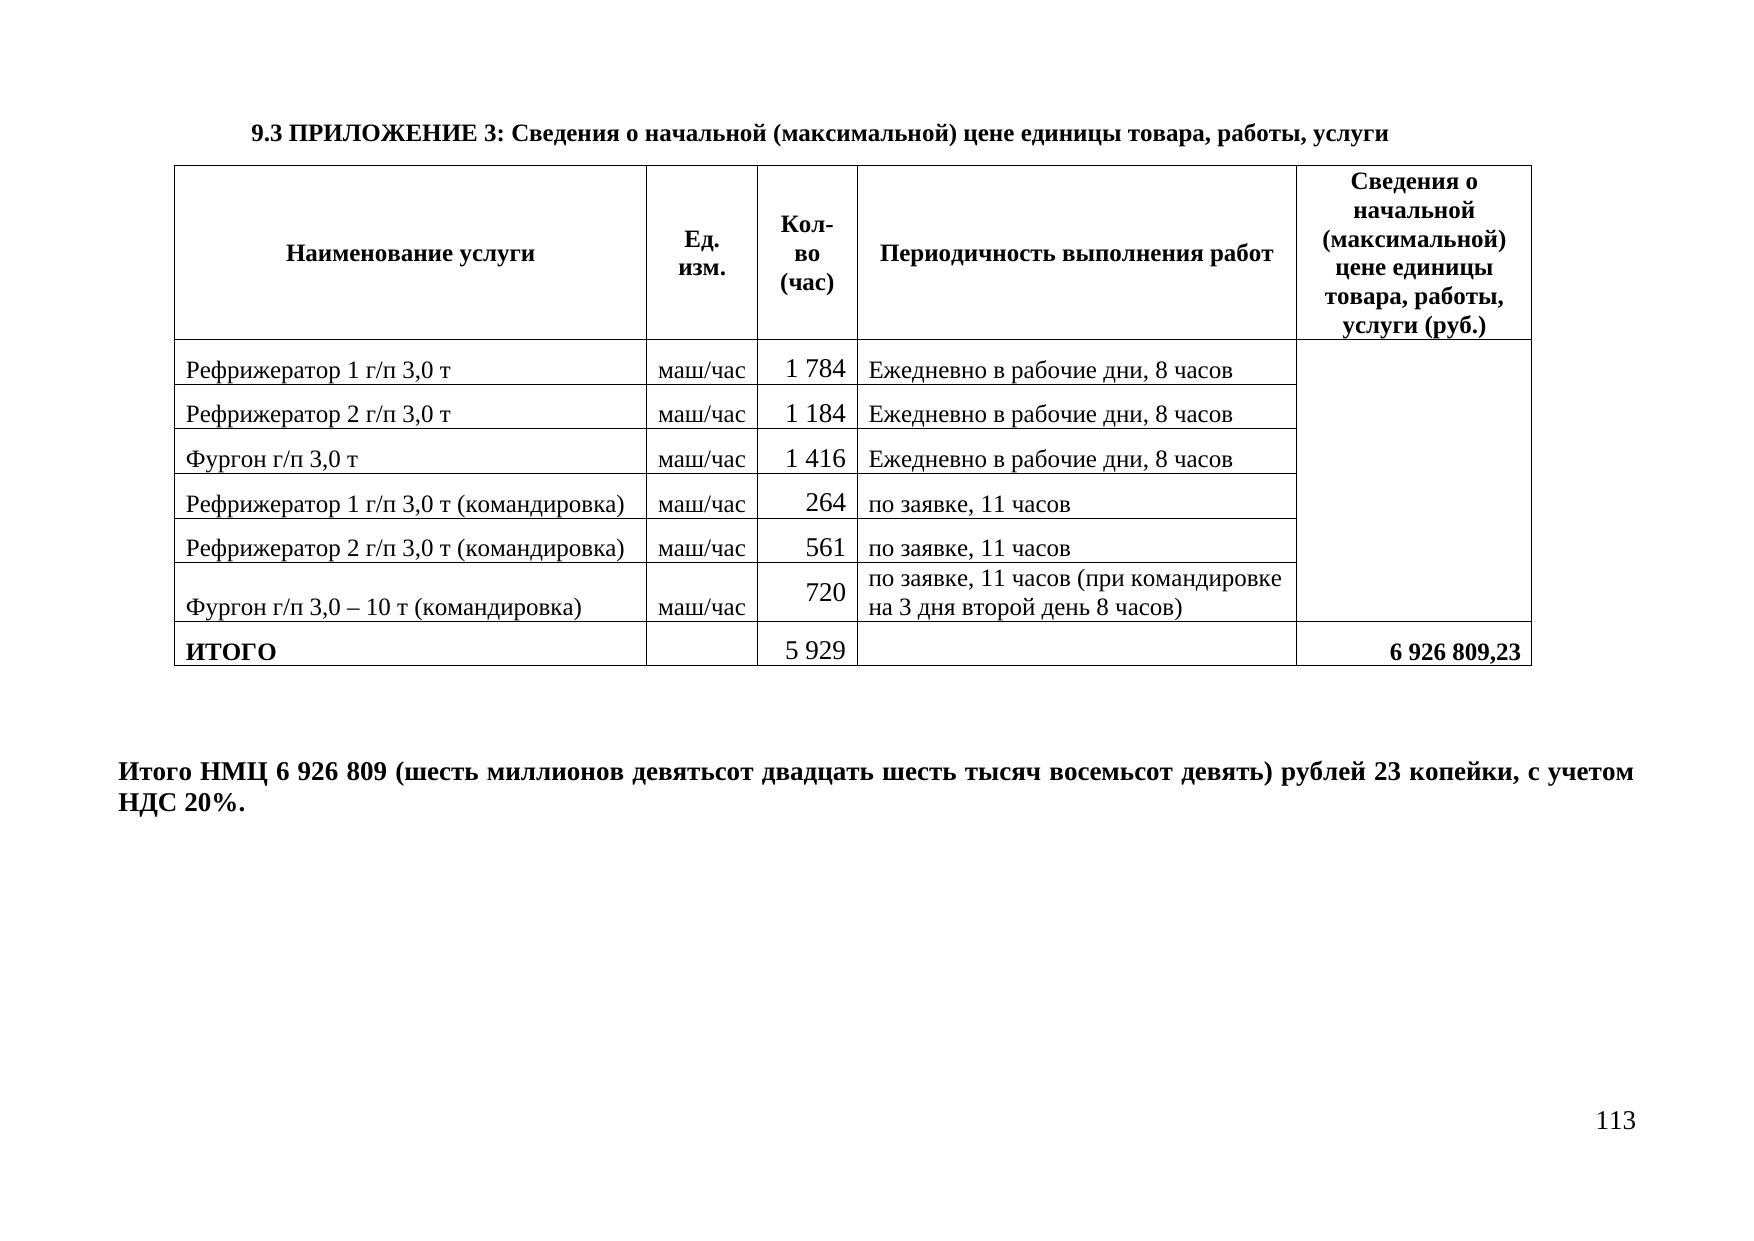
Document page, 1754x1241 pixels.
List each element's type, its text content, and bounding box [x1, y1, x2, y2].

table_cell маш/час [647, 385, 757, 428]
table_cell [1297, 340, 1531, 621]
table_header Ед. изм. [647, 166, 757, 339]
table_cell маш/час [647, 563, 757, 621]
table_cell Ежедневно в рабочие дни, 8 часов [858, 385, 1296, 428]
table_cell Фургон г/п 3,0 т [175, 429, 646, 473]
table_cell по заявке, 11 часов [858, 474, 1296, 517]
table_header Сведения о начальной (максимальной) цене единицы товара, работы, услуги (руб.) [1297, 166, 1531, 339]
table_cell Ежедневно в рабочие дни, 8 часов [858, 429, 1296, 473]
table_header Кол-во (час) [758, 166, 857, 339]
table_cell [647, 622, 757, 665]
table_cell Рефрижератор 2 г/п 3,0 т [175, 385, 646, 428]
table_cell маш/час [647, 474, 757, 517]
table_cell 1 184 [758, 385, 857, 428]
table_cell 1 416 [758, 429, 857, 473]
table_cell Фургон г/п 3,0 – 10 т (командировка) [175, 563, 646, 621]
table_cell 561 [758, 519, 857, 562]
table_cell Ежедневно в рабочие дни, 8 часов [858, 340, 1296, 383]
table_cell 264 [758, 474, 857, 517]
table_cell Рефрижератор 2 г/п 3,0 т (командировка) [175, 519, 646, 562]
table_cell 720 [758, 563, 857, 621]
table_cell 6 926 809,23 [1297, 622, 1531, 665]
table_cell Рефрижератор 1 г/п 3,0 т (командировка) [175, 474, 646, 517]
table_cell [858, 622, 1296, 665]
text 9.3 ПРИЛОЖЕНИЕ 3: Сведения о начальной (максимальной) цене единицы товара, работы, услуги [251, 118, 1636, 147]
table_cell маш/час [647, 340, 757, 383]
table_cell Рефрижератор 1 г/п 3,0 т [175, 340, 646, 383]
table_cell маш/час [647, 429, 757, 473]
table_cell маш/час [647, 519, 757, 562]
text Итого НМЦ 6 926 809 (шесть миллионов девятьсот двадцать шесть тысяч восемьсот девять) рублей 23 копейки, с учетом НДС 20%. [118, 755, 1636, 817]
table_header Периодичность выполнения работ [858, 166, 1296, 339]
table_cell 5 929 [758, 622, 857, 665]
table_header Наименование услуги [175, 166, 646, 339]
table_cell ИТОГО [175, 622, 646, 665]
table_cell по заявке, 11 часов (при командировке на 3 дня второй день 8 часов) [858, 563, 1296, 621]
table_cell 1 784 [758, 340, 857, 383]
table_cell по заявке, 11 часов [858, 519, 1296, 562]
